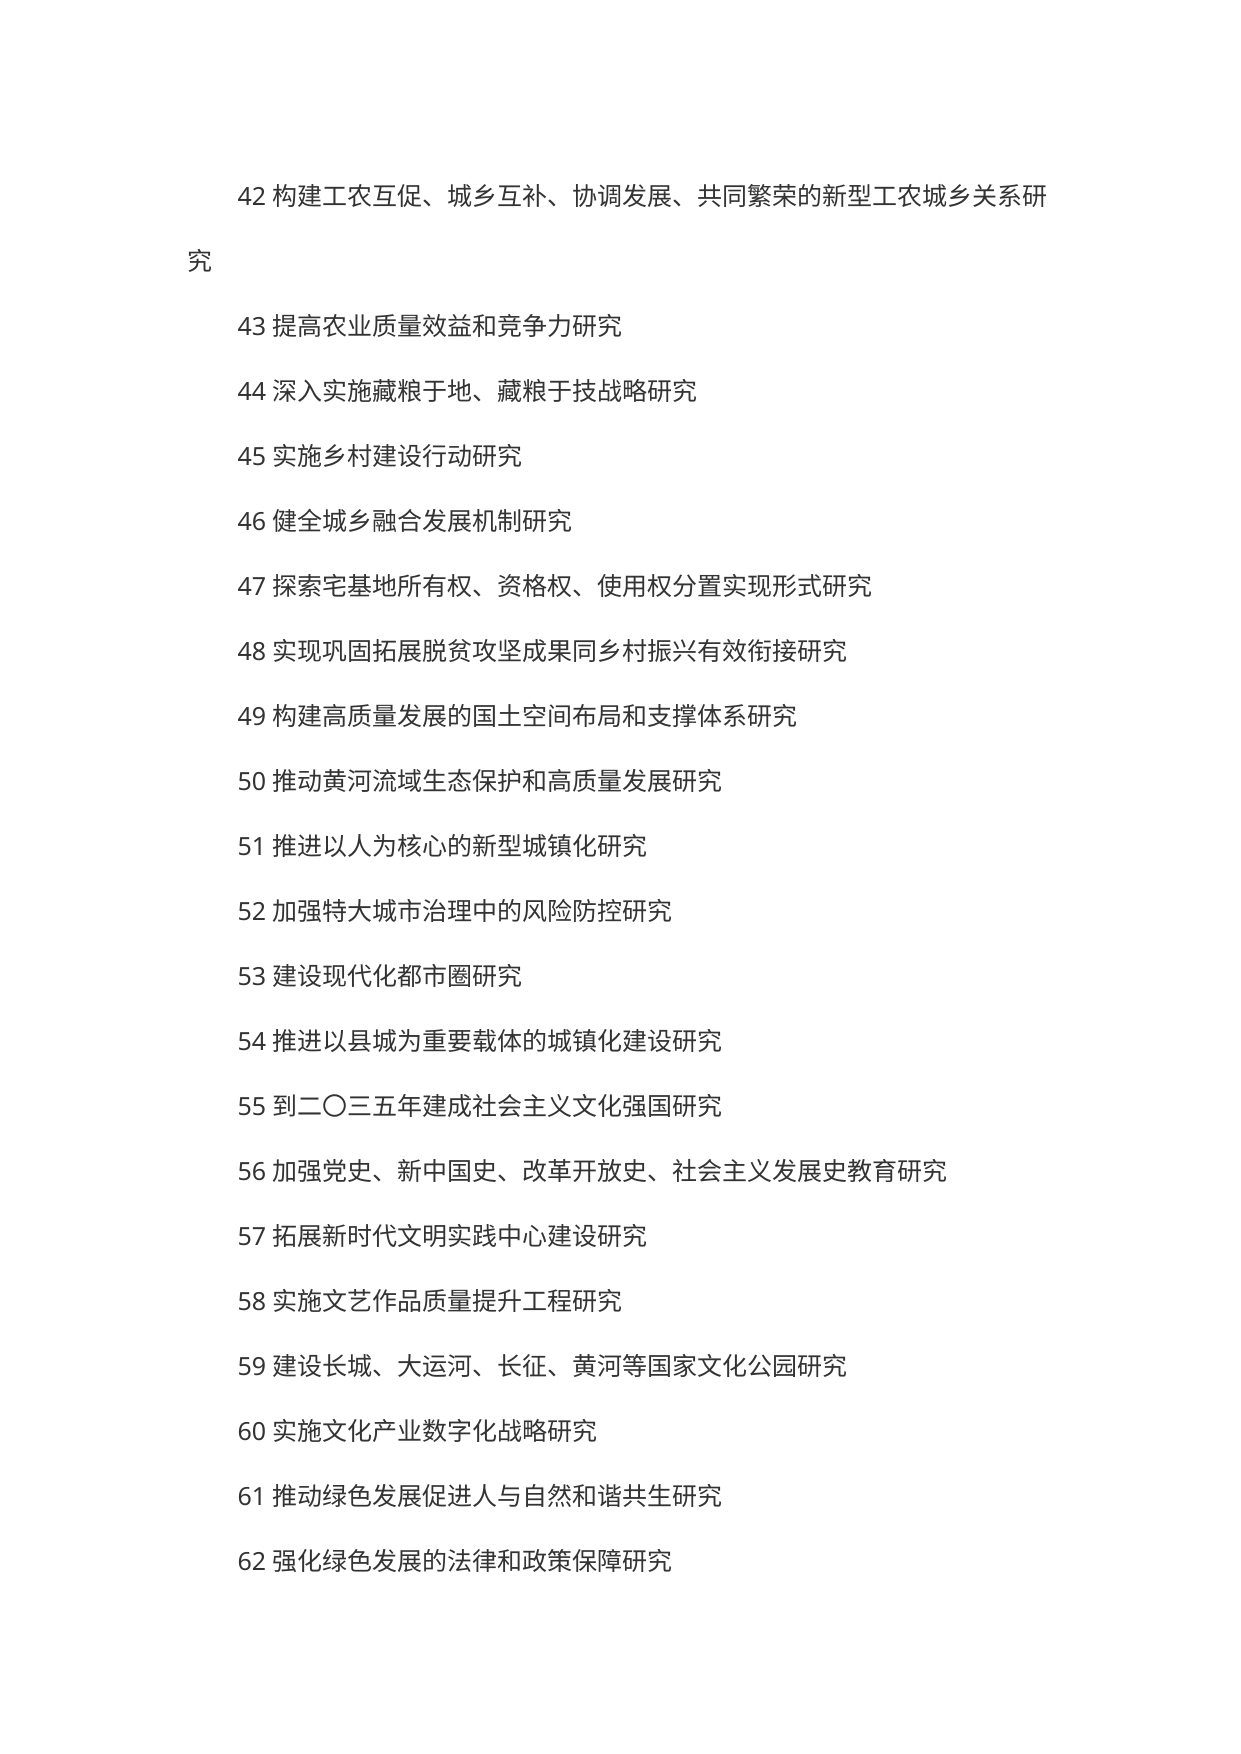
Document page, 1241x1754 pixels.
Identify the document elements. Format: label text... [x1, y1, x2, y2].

text 45 实施乡村建设行动研究 [187, 422, 1053, 487]
text 56 加强党史、新中国史、改革开放史、社会主义发展史教育研究 [187, 1137, 1053, 1202]
text 54 推进以县城为重要载体的城镇化建设研究 [187, 1007, 1053, 1072]
text 44 深入实施藏粮于地、藏粮于技战略研究 [187, 357, 1053, 422]
text 47 探索宅基地所有权、资格权、使用权分置实现形式研究 [187, 552, 1053, 617]
text 48 实现巩固拓展脱贫攻坚成果同乡村振兴有效衔接研究 [187, 617, 1053, 682]
text 58 实施文艺作品质量提升工程研究 [187, 1267, 1053, 1332]
text 57 拓展新时代文明实践中心建设研究 [187, 1202, 1053, 1267]
text 43 提高农业质量效益和竞争力研究 [187, 292, 1053, 357]
text 51 推进以人为核心的新型城镇化研究 [187, 812, 1053, 877]
text 61 推动绿色发展促进人与自然和谐共生研究 [187, 1462, 1053, 1527]
text 59 建设长城、大运河、长征、黄河等国家文化公园研究 [187, 1332, 1053, 1397]
text 60 实施文化产业数字化战略研究 [187, 1397, 1053, 1462]
text 52 加强特大城市治理中的风险防控研究 [187, 877, 1053, 942]
text 55 到二〇三五年建成社会主义文化强国研究 [187, 1072, 1053, 1137]
text 62 强化绿色发展的法律和政策保障研究 [187, 1527, 1053, 1592]
text 53 建设现代化都市圈研究 [187, 942, 1053, 1007]
text 46 健全城乡融合发展机制研究 [187, 487, 1053, 552]
text 50 推动黄河流域生态保护和高质量发展研究 [187, 747, 1053, 812]
text 49 构建高质量发展的国土空间布局和支撑体系研究 [187, 682, 1053, 747]
text 42 构建工农互促、城乡互补、协调发展、共同繁荣的新型工农城乡关系研究 [187, 162, 1053, 292]
